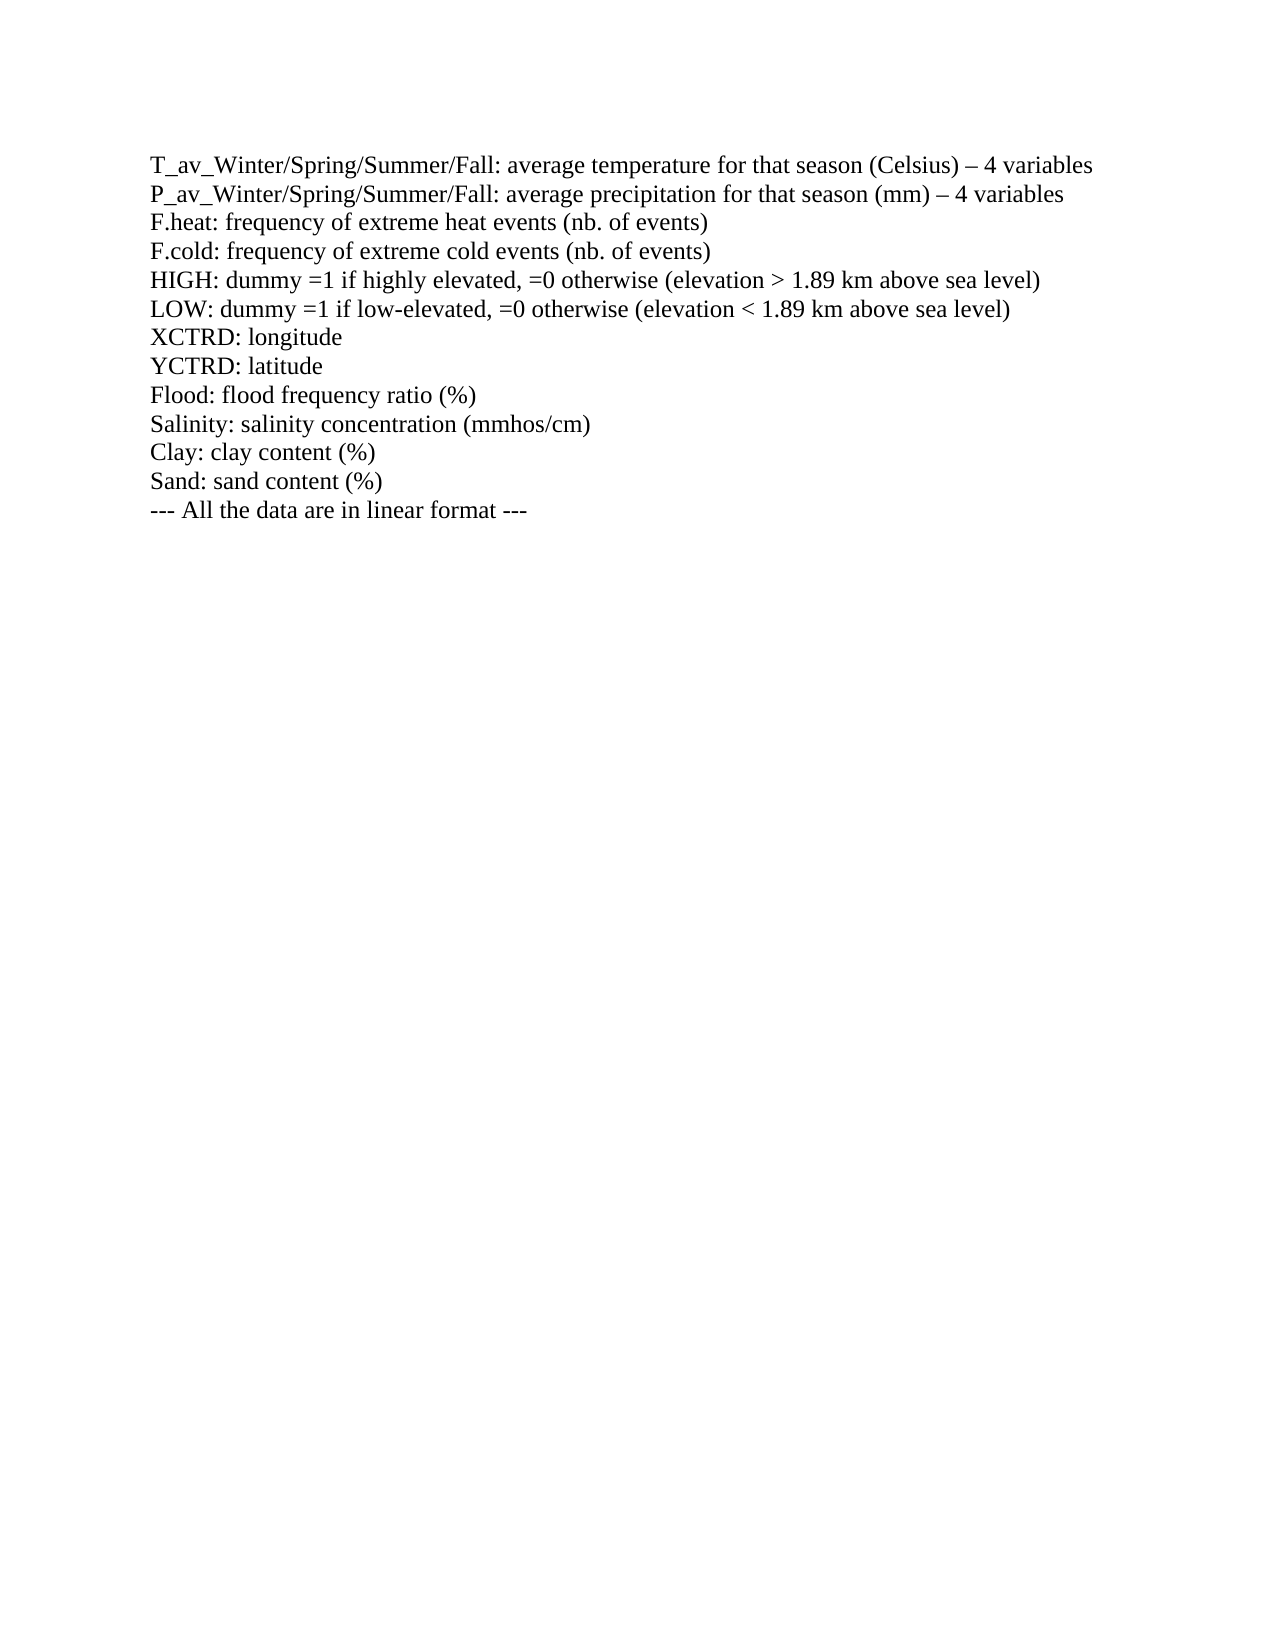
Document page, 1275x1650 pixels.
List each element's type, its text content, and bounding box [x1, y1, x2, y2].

text Sand: sand content (%) [150, 466, 1125, 495]
text --- All the data are in linear format --- [150, 495, 1125, 524]
text XCTRD: longitude [150, 322, 1125, 351]
text Salinity: salinity concentration (mmhos/cm) [150, 409, 1125, 437]
text Clay: clay content (%) [150, 437, 1125, 466]
text HIGH: dummy =1 if highly elevated, =0 otherwise (elevation > 1.89 km above sea level) [150, 265, 1125, 294]
text T_av_Winter/Spring/Summer/Fall: average temperature for that season (Celsius) – 4 variables [150, 150, 1125, 179]
text LOW: dummy =1 if low-elevated, =0 otherwise (elevation < 1.89 km above sea level) [150, 294, 1125, 322]
text Flood: flood frequency ratio (%) [150, 380, 1125, 409]
text YCTRD: latitude [150, 351, 1125, 380]
text F.heat: frequency of extreme heat events (nb. of events) [150, 207, 1125, 236]
text P_av_Winter/Spring/Summer/Fall: average precipitation for that season (mm) – 4 variables [150, 179, 1125, 207]
text F.cold: frequency of extreme cold events (nb. of events) [150, 236, 1125, 265]
